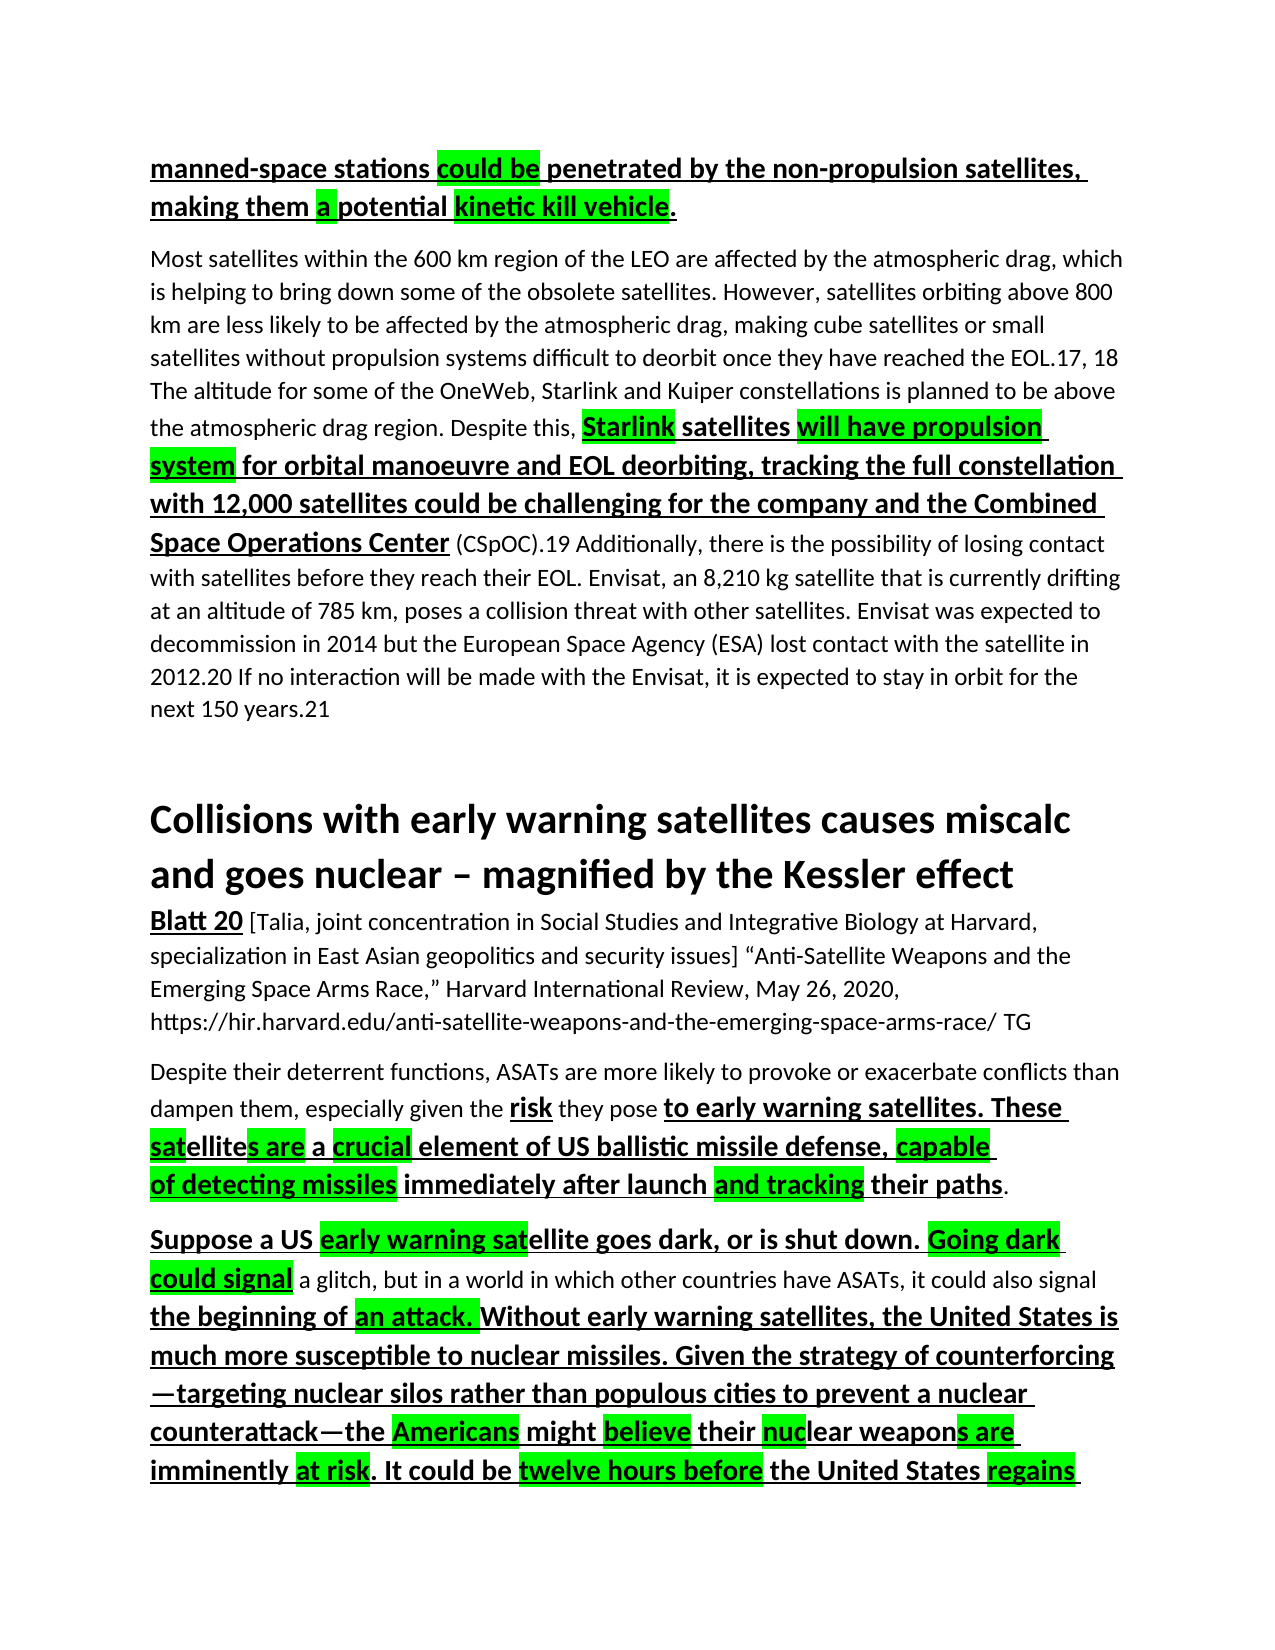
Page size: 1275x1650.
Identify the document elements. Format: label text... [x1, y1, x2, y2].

text Blatt 20 [Talia, joint concentration in Social Studies and Integrative Biology at Harvard, specialization in East Asian geopolitics and security issues] “Anti-Satellite Weapons and the Emerging Space Arms Race,” Harvard International Review, May 26, 2020, https://hir.harvard.edu/anti-satellite-weapons-and-the-emerging-space-arms-race/ TG [150, 902, 1125, 1037]
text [150, 150, 1125, 224]
text Most satellites within the 600 km region of the LEO are affected by the atmospheric drag, which is helping to bring down some of the obsolete satellites. However, satellites orbiting above 800 km are less likely to be affected by the atmospheric drag, making cube satellites or small satellites without propulsion systems difficult to deorbit once they have reached the EOL.17, 18 The altitude for some of the OneWeb, Starlink and Kuiper constellations is planned to be above the atmospheric drag region. Despite this, Starlink satellites will have propulsion system for orbital manoeuvre and EOL deorbiting, tracking the full constellation with 12,000 satellites could be challenging for the company and the Combined Space Operations Center (CSpOC).19 Additionally, there is the possibility of losing contact with satellites before they reach their EOL. Envisat, an 8,210 kg satellite that is currently drifting at an altitude of 785 km, poses a collision threat with other satellites. Envisat was expected to decommission in 2014 but the European Space Agency (ESA) lost contact with the satellite in 2012.20 If no interaction will be made with the Envisat, it is expected to stay in orbit for the next 150 years.21 [150, 243, 1125, 724]
subtitle Collisions with early warning satellites causes miscalc and goes nuclear – magnified by the Kessler effect [150, 793, 1125, 898]
text Despite their deterrent functions, ASATs are more likely to provoke or exacerbate conflicts than dampen them, especially given the risk they pose to early warning satellites. These satellites are a crucial element of US ballistic missile defense, capable of detecting missiles immediately after launch and tracking their paths. [150, 1056, 1125, 1202]
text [150, 1221, 1125, 1487]
